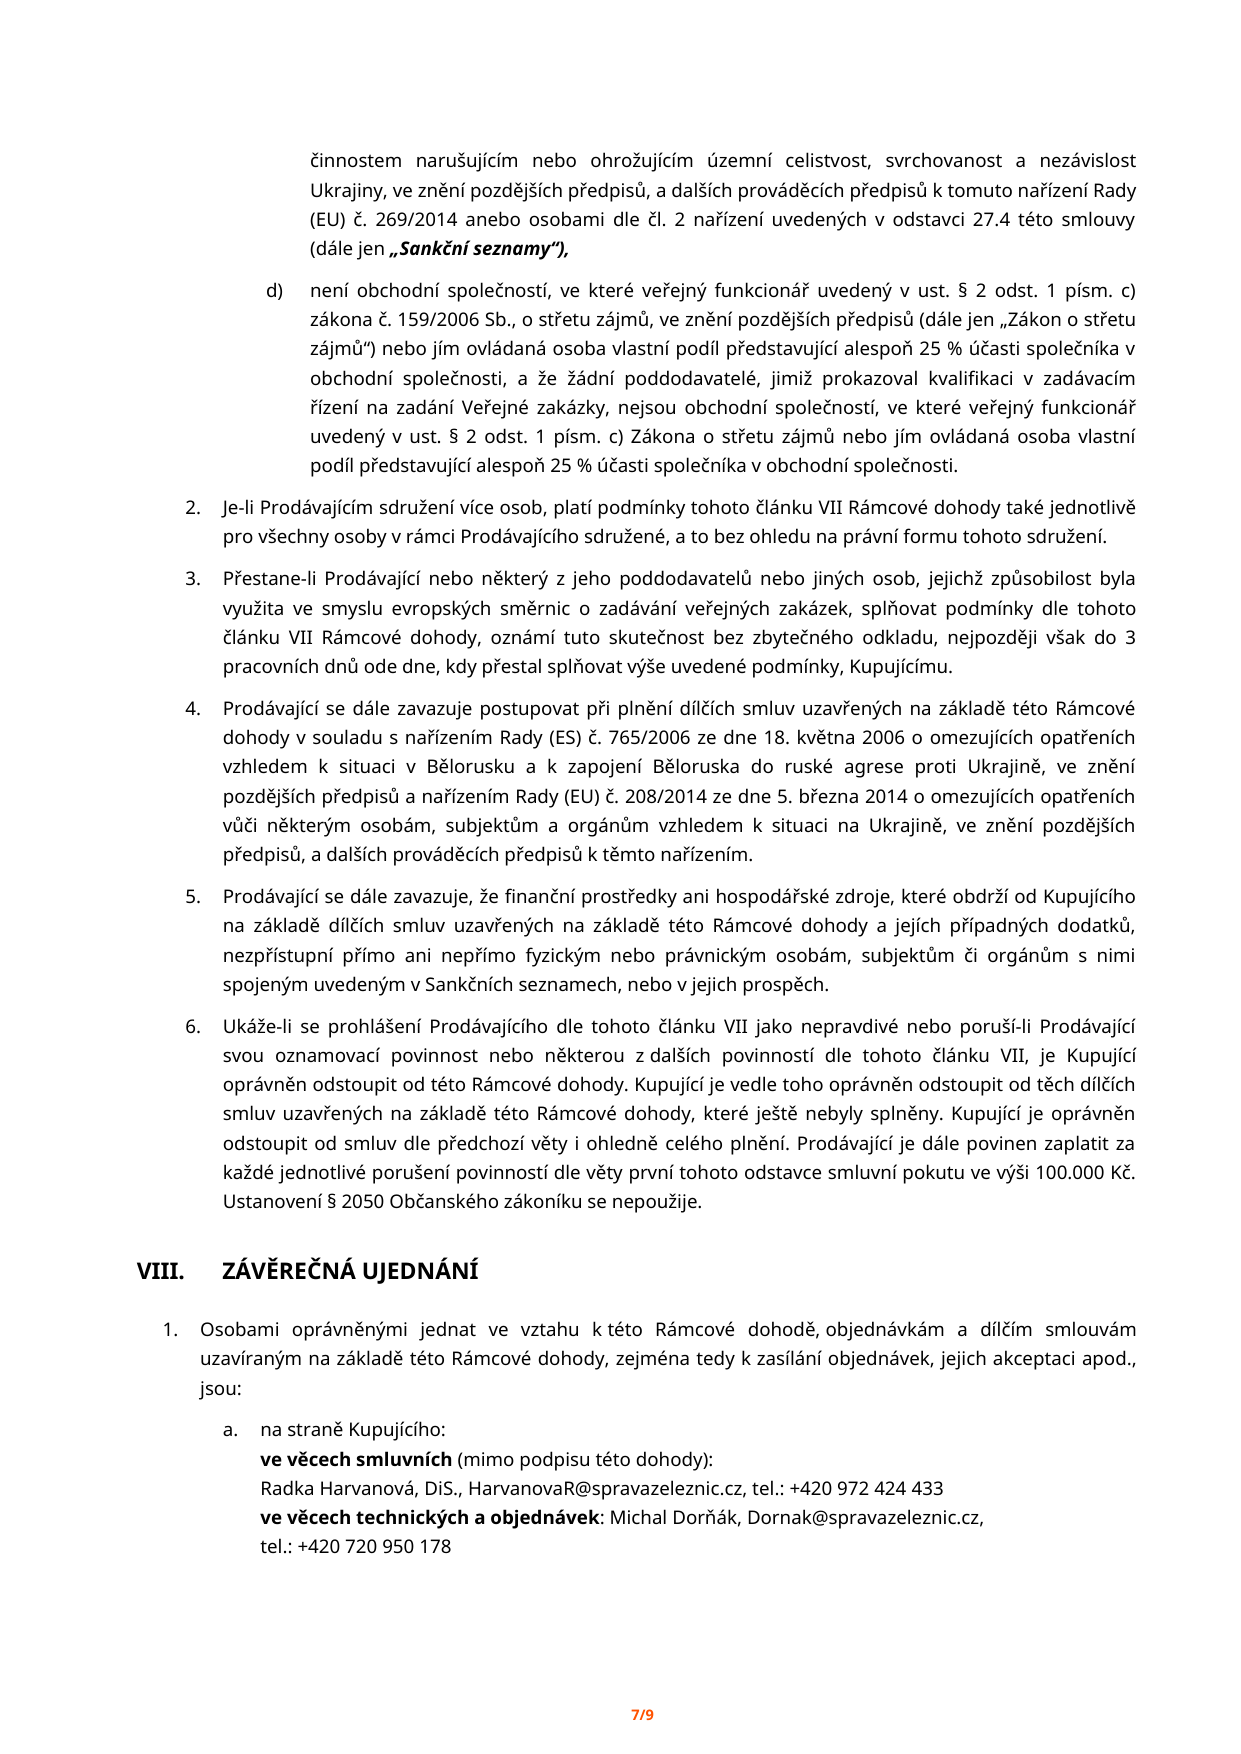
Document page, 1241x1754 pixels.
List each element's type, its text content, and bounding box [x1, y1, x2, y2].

list Prodávající se dále zavazuje, že finanční prostředky ani hospodářské zdroje, které obdrží od Kupujícího na základě dílčích smluv uzavřených na základě této Rámcové dohody a jejích případných dodatků, nezpřístupní přímo ani nepřímo fyzickým nebo právnickým osobám, subjektům či orgánům s nimi spojeným uvedeným v Sankčních seznamech, nebo v jejich prospěch. [185, 883, 1137, 997]
list ZÁVĚREČNÁ UJEDNÁNÍ [185, 1255, 1137, 1287]
list Ukáže-li se prohlášení Prodávajícího dle tohoto článku VII jako nepravdivé nebo poruší-li Prodávající svou oznamovací povinnost nebo některou z dalších povinností dle tohoto článku VII, je Kupující oprávněn odstoupit od této Rámcové dohody. Kupující je vedle toho oprávněn odstoupit od těch dílčích smluv uzavřených na základě této Rámcové dohody, které ještě nebyly splněny. Kupující je oprávněn odstoupit od smluv dle předchozí věty i ohledně celého plnění. Prodávající je dále povinen zaplatit za každé jednotlivé porušení povinností dle věty první tohoto odstavce smluvní pokutu ve výši 100.000 Kč. Ustanovení § 2050 Občanského zákoníku se nepoužije. [185, 1013, 1137, 1214]
text není obchodní společností, ve které veřejný funkcionář uvedený v ust. § 2 odst. 1 písm. c) zákona č. 159/2006 Sb., o střetu zájmů, ve znění pozdějších předpisů (dále jen „Zákon o střetu zájmů“) nebo jím ovládaná osoba vlastní podíl představující alespoň 25 % účasti společníka v obchodní společnosti, a že žádní poddodavatelé, jimiž prokazoval kvalifikaci v zadávacím řízení na zadání Veřejné zakázky, nejsou obchodní společností, ve které veřejný funkcionář uvedený v ust. § 2 odst. 1 písm. c) Zákona o střetu zájmů nebo jím ovládaná osoba vlastní podíl představující alespoň 25 % účasti společníka v obchodní společnosti. [266, 277, 1137, 478]
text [266, 148, 1137, 261]
list Je-li Prodávajícím sdružení více osob, platí podmínky tohoto článku VII Rámcové dohody také jednotlivě pro všechny osoby v rámci Prodávajícího sdružené, a to bez ohledu na právní formu tohoto sdružení. [185, 494, 1137, 549]
list tel.: +420 720 950 178 [260, 1534, 1137, 1559]
list na straně Kupujícího: [223, 1417, 1137, 1442]
list ve věcech smluvních (mimo podpisu této dohody): Radka Harvanová, DiS., HarvanovaR@spravazeleznic.cz, tel.: +420 972 424 433 [260, 1446, 1137, 1501]
list Osobami oprávněnými jednat ve vztahu k této Rámcové dohodě, objednávkám a dílčím smlouvám uzavíraným na základě této Rámcové dohody, zejména tedy k zasílání objednávek, jejich akceptaci apod., jsou: [162, 1316, 1137, 1400]
list Prodávající se dále zavazuje postupovat při plnění dílčích smluv uzavřených na základě této Rámcové dohody v souladu s nařízením Rady (ES) č. 765/2006 ze dne 18. května 2006 o omezujících opatřeních vzhledem k situaci v Bělorusku a k zapojení Běloruska do ruské agrese proti Ukrajině, ve znění pozdějších předpisů a nařízením Rady (EU) č. 208/2014 ze dne 5. března 2014 o omezujících opatřeních vůči některým osobám, subjektům a orgánům vzhledem k situaci na Ukrajině, ve znění pozdějších předpisů, a dalších prováděcích předpisů k těmto nařízením. [185, 695, 1137, 867]
list ve věcech technických a objednávek: Michal Dorňák, Dornak@spravazeleznic.cz, [260, 1504, 1137, 1530]
list Přestane-li Prodávající nebo některý z jeho poddodavatelů nebo jiných osob, jejichž způsobilost byla využita ve smyslu evropských směrnic o zadávání veřejných zakázek, splňovat podmínky dle tohoto článku VII Rámcové dohody, oznámí tuto skutečnost bez zbytečného odkladu, nejpozději však do 3 pracovních dnů ode dne, kdy přestal splňovat výše uvedené podmínky, Kupujícímu. [185, 566, 1137, 679]
